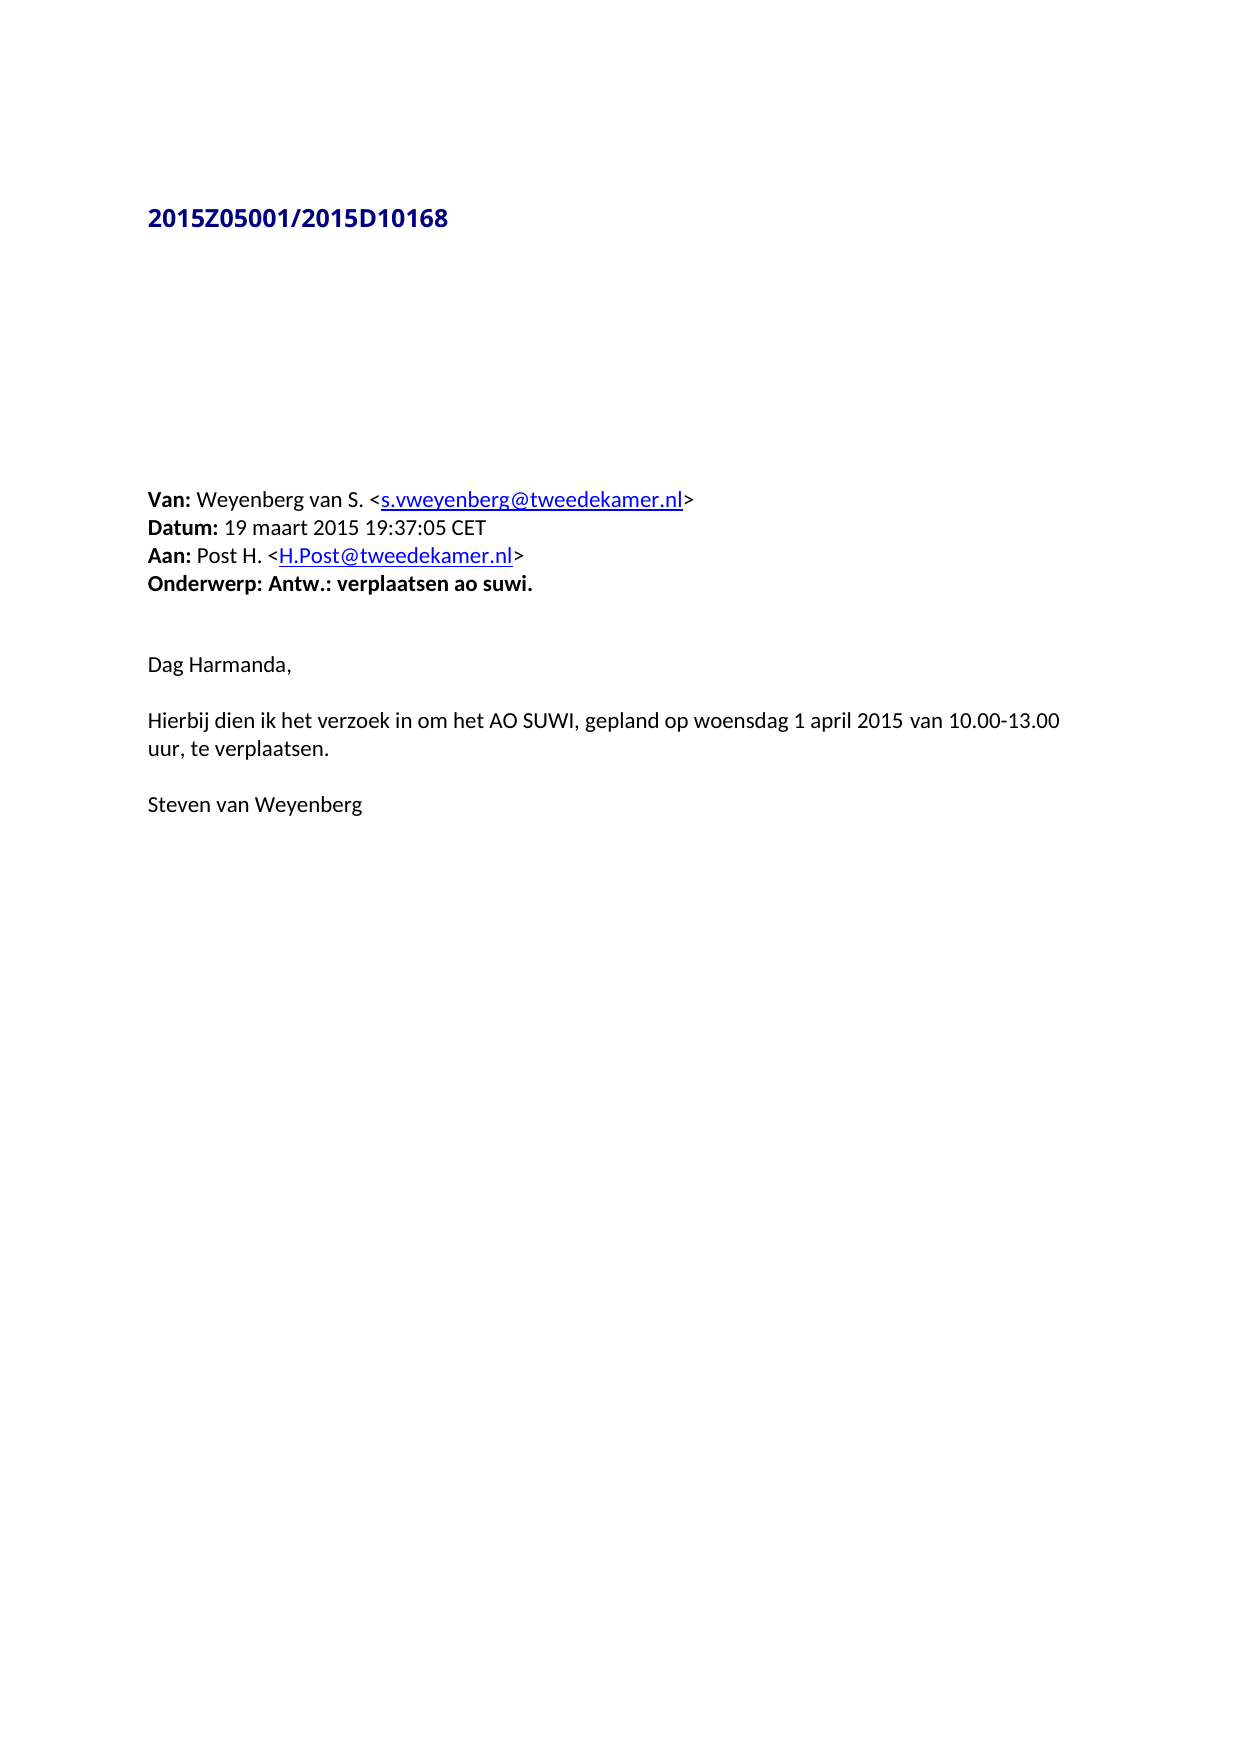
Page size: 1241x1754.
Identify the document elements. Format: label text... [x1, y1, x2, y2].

text Van: Weyenberg van S. <s.vweyenberg@tweedekamer.nl> Datum: 19 maart 2015 19:37:05 CET Aan: Post H. <H.Post@tweedekamer.nl> Onderwerp: Antw.: verplaatsen ao suwi. [148, 485, 1093, 597]
text Hierbij dien ik het verzoek in om het AO SUWI, gepland op woensdag 1 april 2015 van 10.00-13.00 uur, te verplaatsen. [148, 707, 1093, 763]
text Steven van Weyenberg [148, 791, 1093, 875]
text Dag Harmanda, [148, 651, 1093, 678]
text 2015Z05001/2015D10168 [148, 201, 1093, 235]
